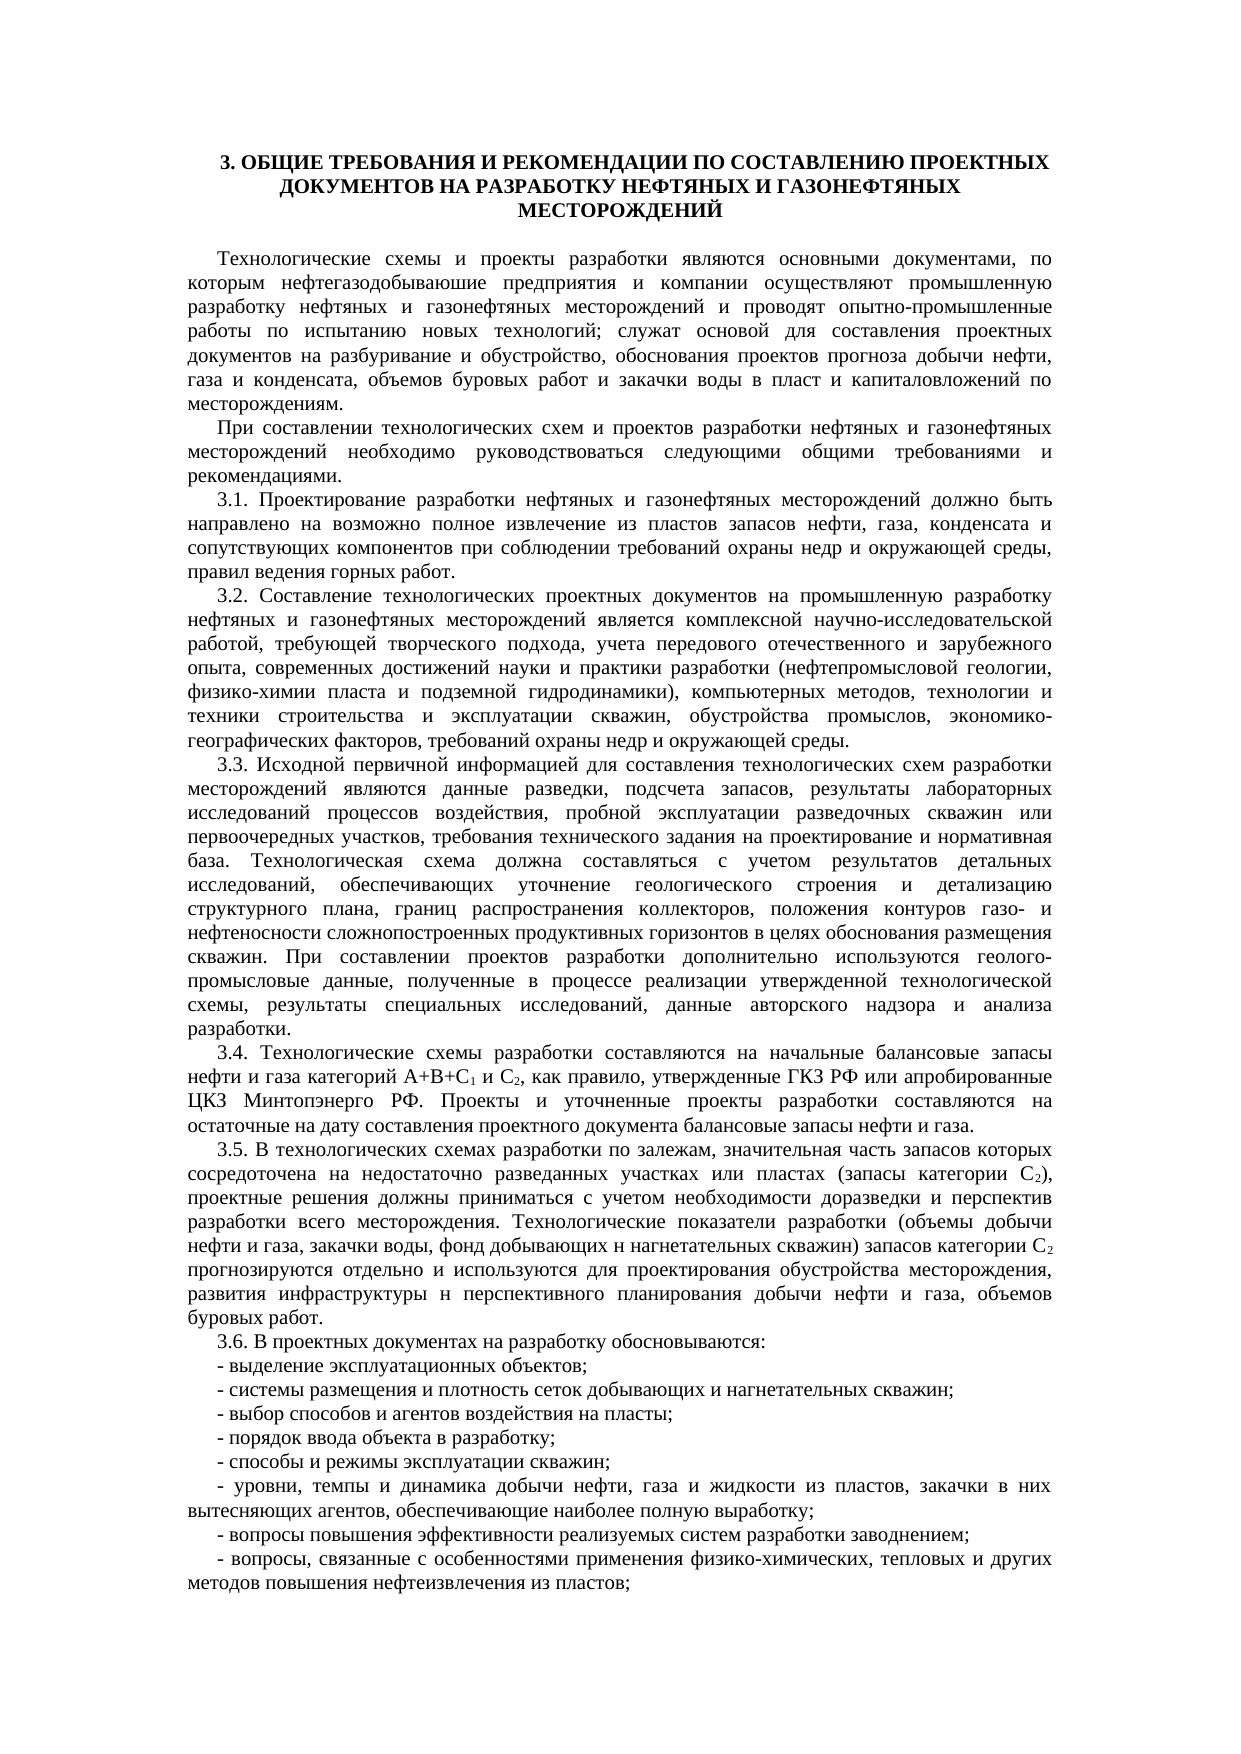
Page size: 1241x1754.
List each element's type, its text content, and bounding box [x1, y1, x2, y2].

text - вопросы, связанные с особенностями применения физико-химических, тепловых и других методов повышения нефтеизвлечения из пластов; [187, 1546, 1053, 1594]
text Технологические схемы и проекты разработки являются основными документами, по которым нефтегазодобываюшие предприятия и компании осуществляют промышленную разработку нефтяных и газонефтяных месторождений и проводят опытно-промышленные работы по испытанию новых технологий; служат основой для составления проектных документов на разбуривание и обустройство, обоснования проектов прогноза добычи нефти, газа и конденсата, объемов буровых работ и закачки воды в пласт и капиталовложений по месторождениям. [187, 246, 1053, 415]
text - выбор способов и агентов воздействия на пласты; [187, 1401, 1053, 1425]
text 3. ОБЩИЕ ТРЕБОВАНИЯ И РЕКОМЕНДАЦИИ ПО СОСТАВЛЕНИЮ ПРОЕКТНЫХ ДОКУМЕНТОВ НА РАЗРАБОТКУ НЕФТЯНЫХ И ГАЗОНЕФТЯНЫХ МЕСТОРОЖДЕНИЙ [187, 150, 1053, 222]
text - способы и режимы эксплуатации скважин; [187, 1449, 1053, 1473]
text - выделение эксплуатационных объектов; [187, 1353, 1053, 1377]
text При составлении технологических схем и проектов разработки нефтяных и газонефтяных месторождений необходимо руководствоваться следующими общими требованиями и рекомендациями. [187, 415, 1053, 487]
text 3.2. Составление технологических проектных документов на промышленную разработку нефтяных и газонефтяных месторождений является комплексной научно-исследовательской работой, требующей творческого подхода, учета передового отечественного и зарубежного опыта, современных достижений науки и практики разработки (нефтепромысловой геологии, физико-химии пласта и подземной гидродинамики), компьютерных методов, технологии и техники строительства и эксплуатации скважин, обустройства промыслов, экономико-географических факторов, требований охраны недр и окружающей среды. [187, 583, 1053, 752]
text 3.1. Проектирование разработки нефтяных и газонефтяных месторождений должно быть направлено на возможно полное извлечение из пластов запасов нефти, газа, конденсата и сопутствующих компонентов при соблюдении требований охраны недр и окружающей среды, правил ведения горных работ. [187, 487, 1053, 583]
text - порядок ввода объекта в разработку; [187, 1425, 1053, 1449]
text 3.3. Исходной первичной информацией для составления технологических схем разработки месторождений являются данные разведки, подсчета запасов, результаты лабораторных исследований процессов воздействия, пробной эксплуатации разведочных скважин или первоочередных участков, требования технического задания на проектирование и нормативная база. Технологическая схема должна составляться с учетом результатов детальных исследований, обеспечивающих уточнение геологического строения и детализацию структурного плана, границ распространения коллекторов, положения контуров газо- и нефтеносности сложнопостроенных продуктивных горизонтов в целях обоснования размещения скважин. При составлении проектов разработки дополнительно используются геолого-промысловые данные, полученные в процессе реализации утвержденной технологической схемы, результаты специальных исследований, данные авторского надзора и анализа разработки. [187, 752, 1053, 1040]
text 3.5. В технологических схемах разработки по залежам, значительная часть запасов которых сосредоточена на недостаточно разведанных участках или пластах (запасы категории С2), проектные решения должны приниматься с учетом необходимости доразведки и перспектив разработки всего месторождения. Технологические показатели разработки (объемы добычи нефти и газа, закачки воды, фонд добывающих н нагнетательных скважин) запасов категории С2 прогнозируются отдельно и используются для проектирования обустройства месторождения, развития инфраструктуры н перспективного планирования добычи нефти и газа, объемов буровых работ. [187, 1137, 1053, 1329]
text 3.6. В проектных документах на разработку обосновываются: [187, 1329, 1053, 1353]
text - системы размещения и плотность сеток добывающих и нагнетательных скважин; [187, 1377, 1053, 1401]
text - уровни, темпы и динамика добычи нефти, газа и жидкости из пластов, закачки в них вытесняющих агентов, обеспечивающие наиболее полную выработку; [187, 1473, 1053, 1522]
text - вопросы повышения эффективности реализуемых систем разработки заводнением; [187, 1522, 1053, 1546]
text 3.4. Технологические схемы разработки составляются на начальные балансовые запасы нефти и газа категорий A+B+C1 и С2, как правило, утвержденные ГКЗ РФ или апробированные ЦКЗ Минтопэнерго РФ. Проекты и уточненные проекты разработки составляются на остаточные на дату составления проектного документа балансовые запасы нефти и газа. [187, 1040, 1053, 1137]
